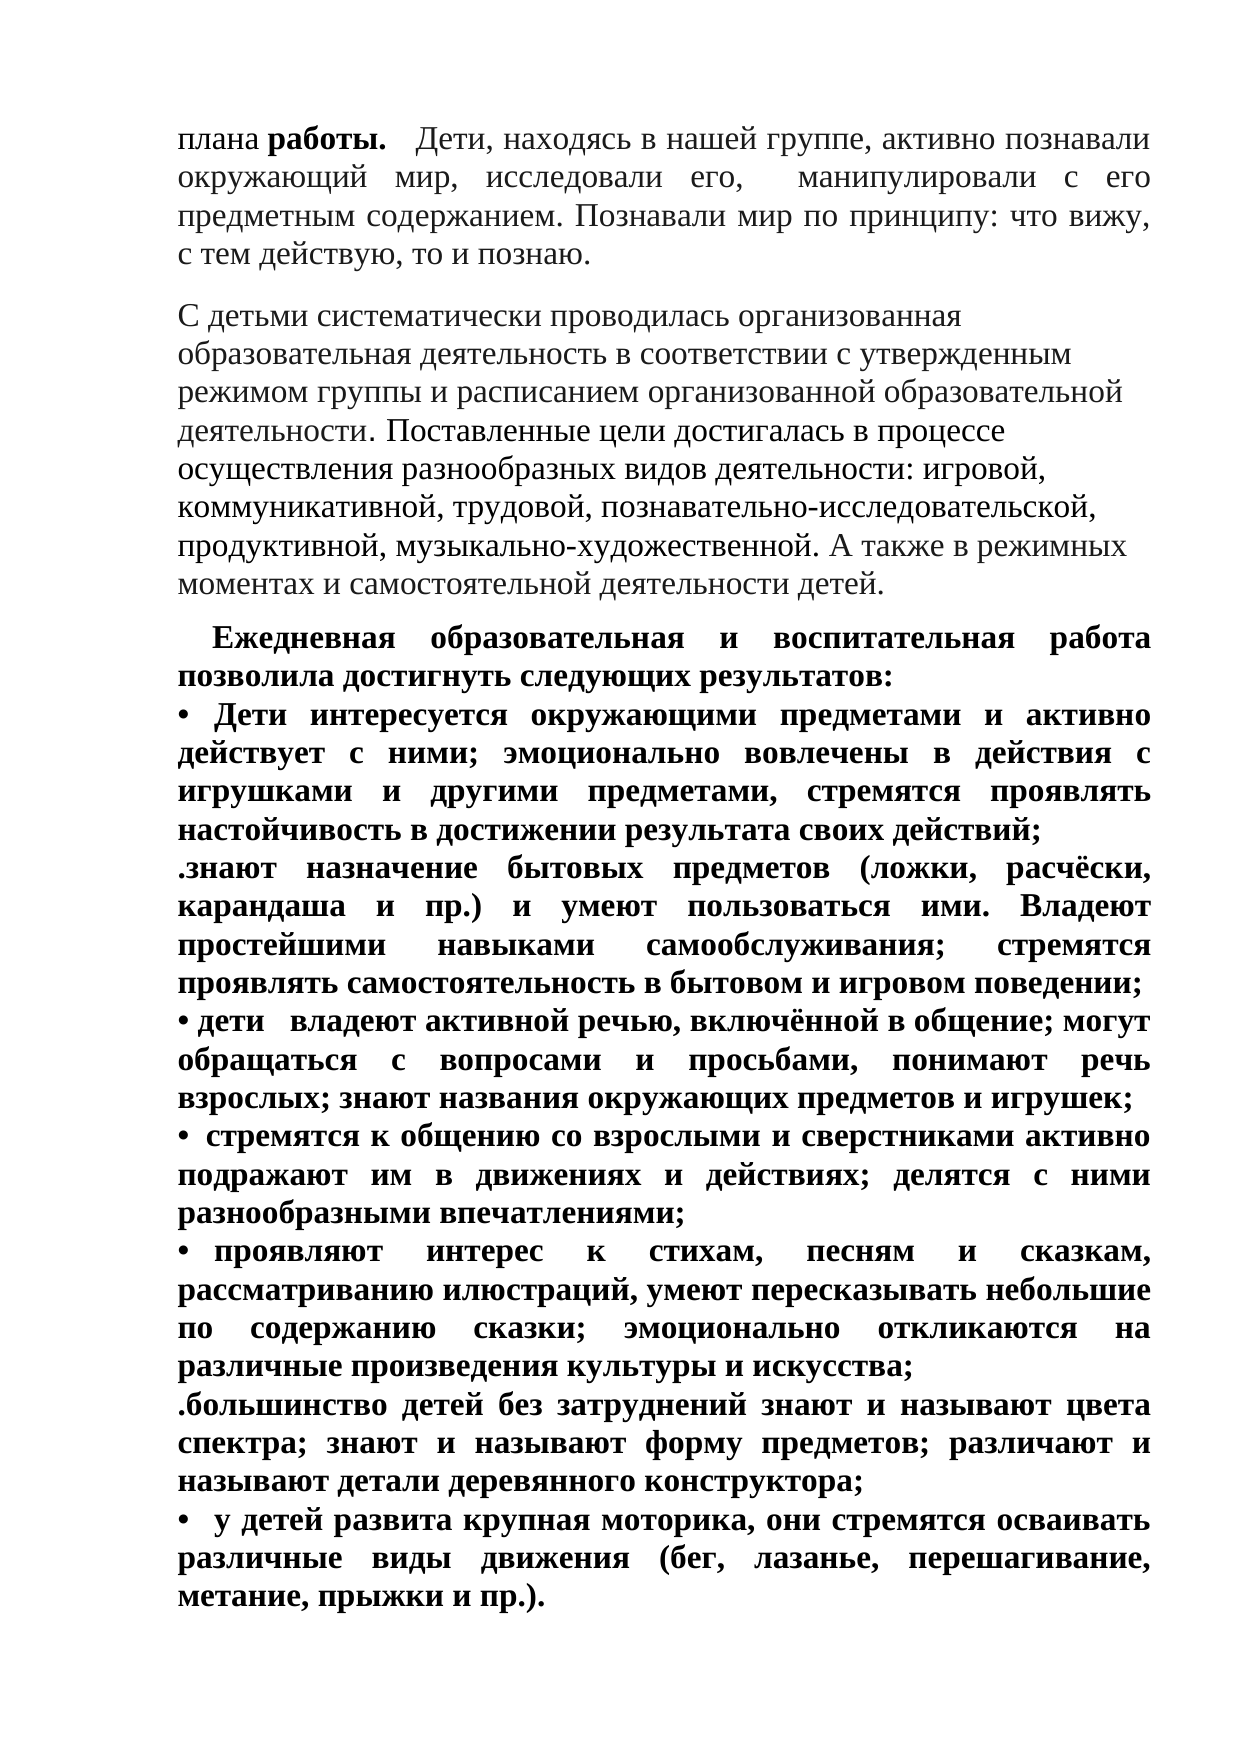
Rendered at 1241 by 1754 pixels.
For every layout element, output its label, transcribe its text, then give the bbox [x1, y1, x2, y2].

text • проявляют интерес к стихам, песням и сказкам, рассматриванию илюстраций, умеют пересказывать небольшие по содержанию сказки; эмоционально откликаются на различные произведения культуры и искусства; [177, 1231, 1152, 1384]
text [177, 118, 1152, 271]
text • дети владеют активной речью, включённой в общение; могут обращаться с вопросами и просьбами, понимают речь взрослых; знают названия окружающих предметов и игрушек; [177, 1001, 1152, 1116]
text Ежедневная образовательная и воспитательная работа позволила достигнуть следующих результатов: [177, 617, 1152, 694]
text • Дети интересуется окружающими предметами и активно действует с ними; эмоционально вовлечены в действия с игрушками и другими предметами, стремятся проявлять настойчивость в достижении результата своих действий; [177, 694, 1152, 847]
text • у детей развита крупная моторика, они стремятся осваивать различные виды движения (бег, лазанье, перешагивание, метание, прыжки и пр.). [177, 1499, 1152, 1614]
text С детьми систематически проводилась организованная образовательная деятельность в соответствии с утвержденным режимом группы и расписанием организованной образовательной деятельности. Поставленные цели достигалась в процессе осуществления разнообразных видов деятельности: игровой, коммуникативной, трудовой, познавательно-исследовательской, продуктивной, музыкально-художественной. А также в режимных моментах и самостоятельной деятельности детей. [177, 295, 1152, 602]
text • стремятся к общению со взрослыми и сверстниками активно подражают им в движениях и действиях; делятся с ними разнообразными впечатлениями; [177, 1116, 1152, 1231]
text .знают назначение бытовых предметов (ложки, расчёски, карандаша и пр.) и умеют пользоваться ими. Владеют простейшими навыками самообслуживания; стремятся проявлять самостоятельность в бытовом и игровом поведении; [177, 847, 1152, 1001]
text .большинство детей без затруднений знают и называют цвета спектра; знают и называют форму предметов; различают и называют детали деревянного конструктора; [177, 1384, 1152, 1499]
